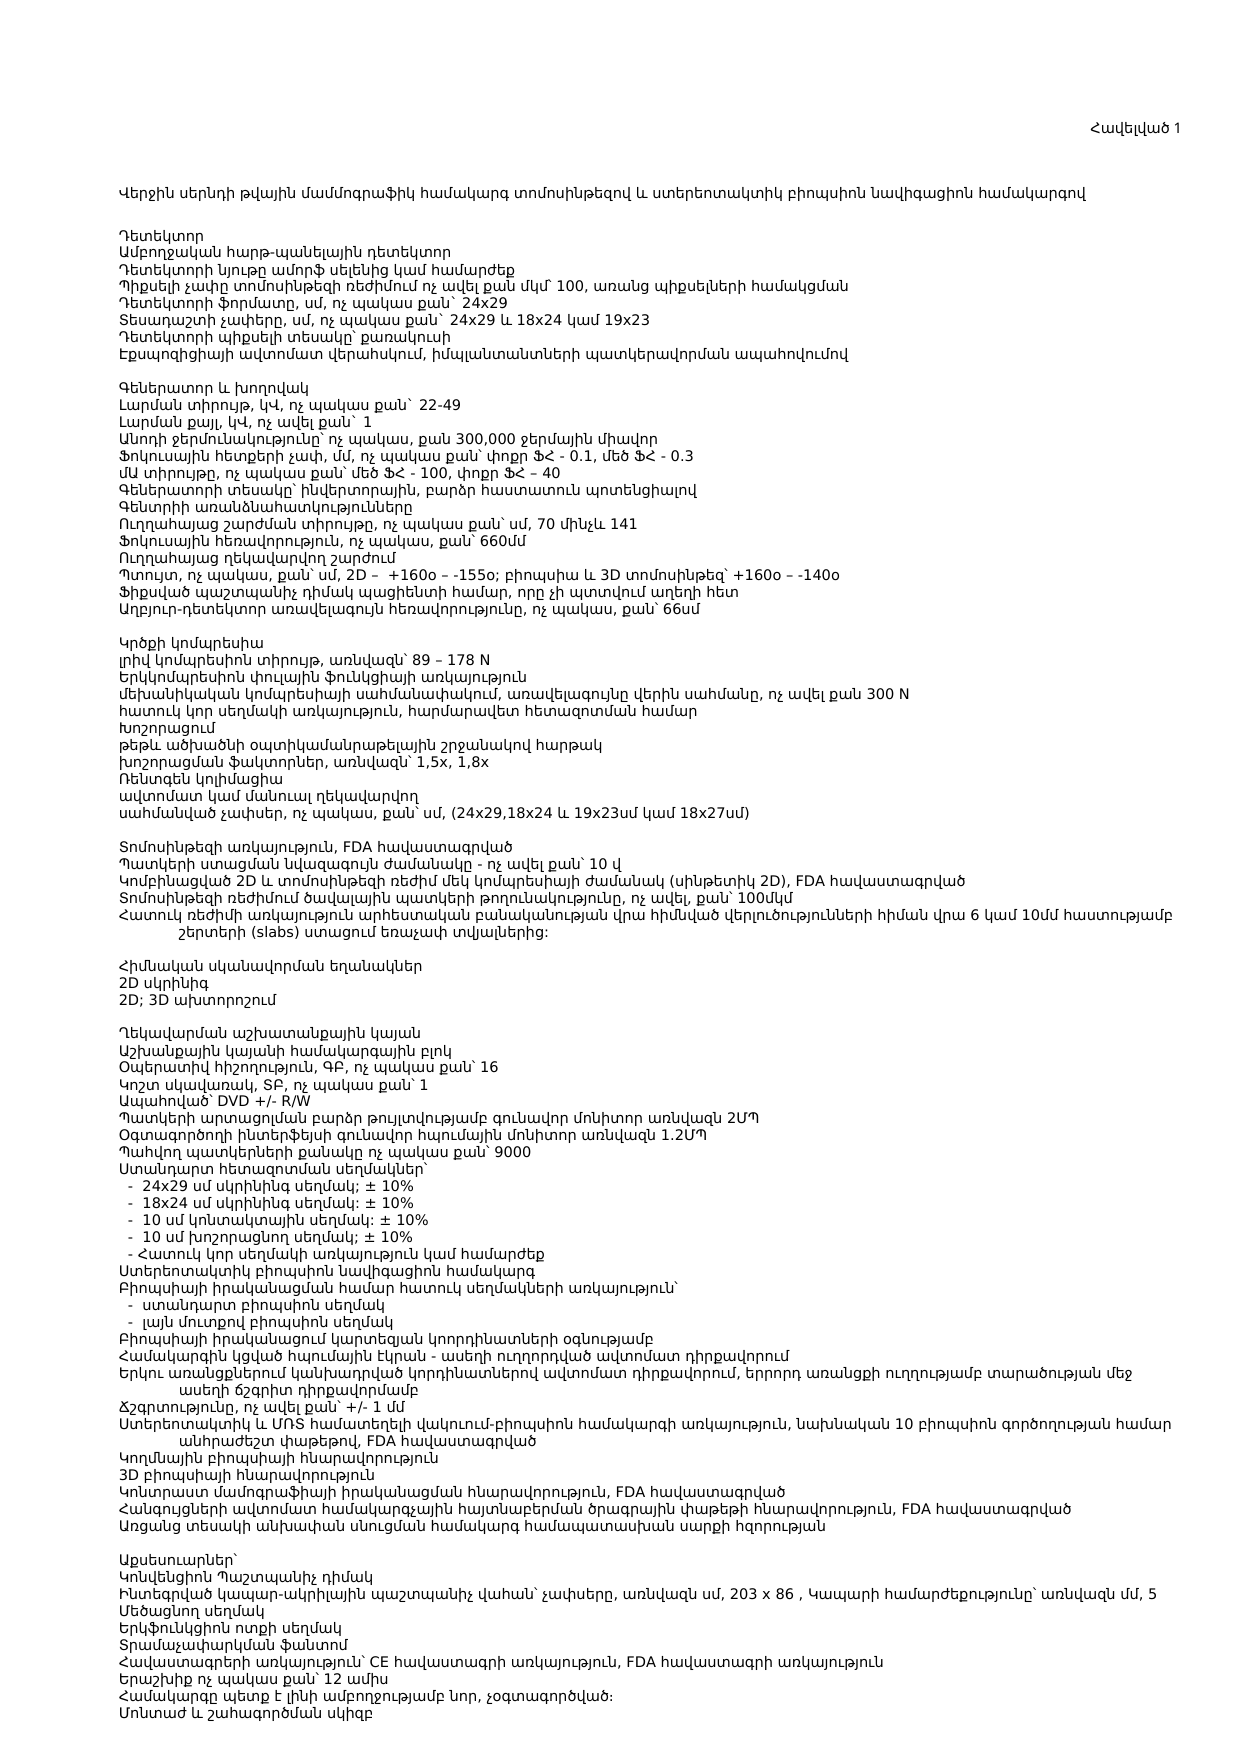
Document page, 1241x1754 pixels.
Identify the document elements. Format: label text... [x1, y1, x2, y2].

text Բիոպսիայի իրականացում կարտեզյան կոորդինատների օգնությամբ [118, 1331, 1182, 1348]
text Մեծացնող սեղմակ [118, 1603, 1182, 1620]
text Հանգույցների ավտոմատ համակարգչային հայտնաբերման ծրագրային փաթեթի հնարավորություն, FDA հավաստագրված [118, 1501, 1182, 1518]
text թեթև ածխածնի օպտիկամանրաթելային շրջանակով հարթակ [118, 737, 1182, 754]
text Դետեկտորի նյութը ամորֆ սելենից կամ համարժեք [118, 261, 1182, 278]
text Վերջին սերնդի թվային մամմոգրաֆիկ համակարգ տոմոսինթեզով և ստերեոտակտիկ բիոպսիոն նավիգացիոն համակարգով [118, 185, 1182, 202]
text Պահվող պատկերների քանակը ոչ պակաս քան՝ 9000 [118, 1144, 1182, 1161]
text Աշխանքային կայանի համակարգային բլոկ [118, 1042, 1182, 1059]
text Ինտեգրված կապար-ակրիլային պաշտպանիչ վահան՝ չափսերը, առնվազն սմ, 203 x 86 , Կապարի համարժեքությունը՝ առնվազն մմ, 5 [118, 1586, 1182, 1603]
text Հավաստագրերի առկայություն՝ CE հավաստագրի առկայություն, FDA հավաստագրի առկայություն [118, 1654, 1182, 1671]
text - 18x24 սմ սկրինինգ սեղմակ: ± 10% [118, 1195, 1182, 1212]
text Ամբողջական հարթ-պանելային դետեկտոր [118, 244, 1182, 261]
text Աղբյուր-դետեկտոր առավելագույն հեռավորությունը, ոչ պակաս, քան՝ 66սմ [118, 601, 1182, 618]
text Դետեկտորի ֆորմատը, սմ, ոչ պակաս քան` 24x29 [118, 295, 1182, 312]
text Ղեկավարման աշխատանքային կայան [118, 1025, 1182, 1042]
text - 10 սմ կոնտակտային սեղմակ: ± 10% [118, 1212, 1182, 1229]
text Համակարգը պետք է լինի ամբողջությամբ նոր, չօգտագործված։ [118, 1688, 1182, 1704]
text Էքսպոզիցիայի ավտոմատ վերահսկում, իմպլանտանտների պատկերավորման ապահովումով [118, 346, 1182, 363]
text Ռենտգեն կոլիմացիա [118, 771, 1182, 788]
text Հավելված 1 [178, 118, 1182, 138]
text - Հատուկ կոր սեղմակի առկայություն կամ համարժեք [118, 1246, 1182, 1263]
text Կոնվենցիոն Պաշտպանիչ դիմակ [118, 1569, 1182, 1586]
text Կողմնային բիոպսիայի հնարավորություն [118, 1450, 1182, 1467]
text Տոմոսինթեզի առկայություն, FDA հավաստագրված [118, 839, 1182, 856]
text Լարման քայլ, կՎ, ոչ ավել քան` 1 [118, 414, 1182, 431]
text Անոդի ջերմունակությունը՝ ոչ պակաս, քան 300,000 ջերմային միավոր [118, 431, 1182, 448]
text Գենտրիի առանձնահատկությունները [118, 499, 1182, 516]
text Ուղղահայաց ղեկավարվող շարժում [118, 550, 1182, 567]
text Գեներատորի տեսակը՝ ինվերտորային, բարձր հաստատուն պոտենցիալով [118, 482, 1182, 499]
text ավտոմատ կամ մանուալ ղեկավարվող [118, 788, 1182, 805]
text խոշորացման ֆակտորներ, առնվազն՝ 1,5x, 1,8x [118, 754, 1182, 771]
text Բիոպսիայի իրականացման համար հատուկ սեղմակների առկայություն՝ [118, 1280, 1182, 1297]
text Հիմնական սկանավորման եղանակներ [118, 957, 1182, 974]
text Երկֆունկցիոն ոտքի սեղմակ [118, 1620, 1182, 1637]
text Ստերեոտակտիկ և ՄՌՏ համատեղելի վակուում-բիոպսիոն համակարգի առկայություն, նախնական 10 բիոպսիոն գործողության համար անհրաժեշտ փաթեթով, FDA հավաստագրված [118, 1416, 1182, 1450]
text Կոշտ սկավառակ, ՏԲ, ոչ պակաս քան՝ 1 [118, 1076, 1182, 1093]
text Գեներատոր և խողովակ [118, 380, 1182, 397]
text Երկկոմպրեսիոն փուլային ֆունկցիայի առկայություն [118, 669, 1182, 686]
text - 24x29 սմ սկրինինգ սեղմակ; ± 10% [118, 1178, 1182, 1195]
text Օգտագործողի ինտերֆեյսի գունավոր հպումային մոնիտոր առնվազն 1.2ՄՊ [118, 1127, 1182, 1144]
text Երաշխիք ոչ պակաս քան՝ 12 ամիս [118, 1671, 1182, 1688]
text Աքսեսուարներ՝ [118, 1552, 1182, 1569]
text լրիվ կոմպրեսիոն տիրույթ, առնվազն՝ 89 – 178 N [118, 652, 1182, 669]
text - լայն մուտքով բիոպսիոն սեղմակ [118, 1314, 1182, 1331]
text Մոնտաժ և շահագործման սկիզբ [118, 1704, 1182, 1722]
text Երկու առանցքներում կանխադրված կորդինատներով ավտոմատ դիրքավորում, երրորդ առանցքի ուղղությամբ տարածության մեջ ասեղի ճշգրիտ դիրքավորմամբ [118, 1365, 1182, 1399]
text 3D բիոպսիայի հնարավորություն [118, 1467, 1182, 1484]
text Ֆոկուսային հետքերի չափ, մմ, ոչ պակաս քան՝ փոքր ՖՀ - 0.1, մեծ ՖՀ - 0.3 [118, 448, 1182, 465]
text Պատկերի ստացման նվազագույն ժամանակը - ոչ ավել քան՝ 10 վ [118, 856, 1182, 873]
text Ճշգրտությունը, ոչ ավել քան՝ +/- 1 մմ [118, 1399, 1182, 1416]
text Դետեկտորի պիքսելի տեսակը՝ քառակուսի [118, 329, 1182, 346]
text - ստանդարտ բիոպսիոն սեղմակ [118, 1297, 1182, 1314]
text Ստերեոտակտիկ բիոպսիոն նավիգացիոն համակարգ [118, 1263, 1182, 1280]
text Ուղղահայաց շարժման տիրույթը, ոչ պակաս քան՝ սմ, 70 մինչև 141 [118, 516, 1182, 533]
text Պատկերի արտացոլման բարձր թույլտվությամբ գունավոր մոնիտոր առնվազն 2ՄՊ [118, 1110, 1182, 1127]
text Կոմբինացված 2D և տոմոսինթեզի ռեժիմ մեկ կոմպրեսիայի ժամանակ (սինթետիկ 2D), FDA հավաստագրված [118, 873, 1182, 889]
text Կրծքի կոմպրեսիա [118, 635, 1182, 652]
text Կոնտրաստ մամոգրաֆիայի իրականացման հնարավորություն, FDA հավաստագրված [118, 1484, 1182, 1501]
text - 10 սմ խոշորացնող սեղմակ; ± 10% [118, 1229, 1182, 1246]
text Ֆիքսված պաշտպանիչ դիմակ պացիենտի համար, որը չի պտտվում աղեղի հետ [118, 584, 1182, 601]
text մԱ տիրույթը, ոչ պակաս քան՝ մեծ ՖՀ - 100, փոքր ՖՀ – 40 [118, 465, 1182, 482]
text Օպերատիվ հիշողություն, ԳԲ, ոչ պակաս քան՝ 16 [118, 1059, 1182, 1076]
text Պիքսելի չափը տոմոսինթեզի ռեժիմում ոչ ավել քան մկմ՝ 100, առանց պիքսելների համակցման [118, 278, 1182, 295]
text սահմանված չափսեր, ոչ պակաս, քան՝ սմ, (24x29,18x24 և 19x23սմ կամ 18x27սմ) [118, 805, 1182, 822]
text 2D; 3D ախտորոշում [118, 991, 1182, 1008]
text Տոմոսինթեզի ռեժիմում ծավալային պատկերի թողունակությունը, ոչ ավել, քան՝ 100մկմ [118, 889, 1182, 907]
text Խոշորացում [118, 720, 1182, 737]
text Տեսադաշտի չափերը, սմ, ոչ պակաս քան` 24x29 և 18x24 կամ 19x23 [118, 312, 1182, 329]
text մեխանիկական կոմպրեսիայի սահմանափակում, առավելագույնը վերին սահմանը, ոչ ավել քան 300 N [118, 686, 1182, 703]
text Համակարգին կցված հպումային էկրան - ասեղի ուղղորդված ավտոմատ դիրքավորում [118, 1348, 1182, 1365]
text Հատուկ ռեժիմի առկայություն արհեստական բանականության վրա հիմնված վերլուծությունների հիման վրա 6 կամ 10մմ հաստությամբ շերտերի (slabs) ստացում եռաչափ տվյալներից: [118, 907, 1182, 941]
text Ապահոված՝ DVD +/- R/W [118, 1093, 1182, 1110]
text Ֆոկուսային հեռավորություն, ոչ պակաս, քան՝ 660մմ [118, 533, 1182, 550]
text Տրամաչափարկման ֆանտոմ [118, 1637, 1182, 1654]
text 2D սկրինիգ [118, 974, 1182, 991]
text Լարման տիրույթ, կՎ, ոչ պակաս քան` 22-49 [118, 397, 1182, 414]
text հատուկ կոր սեղմակի առկայություն, հարմարավետ հետազոտման համար [118, 703, 1182, 720]
text Ստանդարտ հետազոտման սեղմակներ՝ [118, 1161, 1182, 1178]
text Դետեկտոր [118, 227, 1182, 244]
text Պտույտ, ոչ պակաս, քան՝ սմ, 2D – +160o – -155o; բիոպսիա և 3D տոմոսինթեզ՝ +160o – -140o [118, 567, 1182, 584]
text Առցանց տեսակի անխափան սնուցման համակարգ համապատասխան սարքի հզորության [118, 1518, 1182, 1535]
